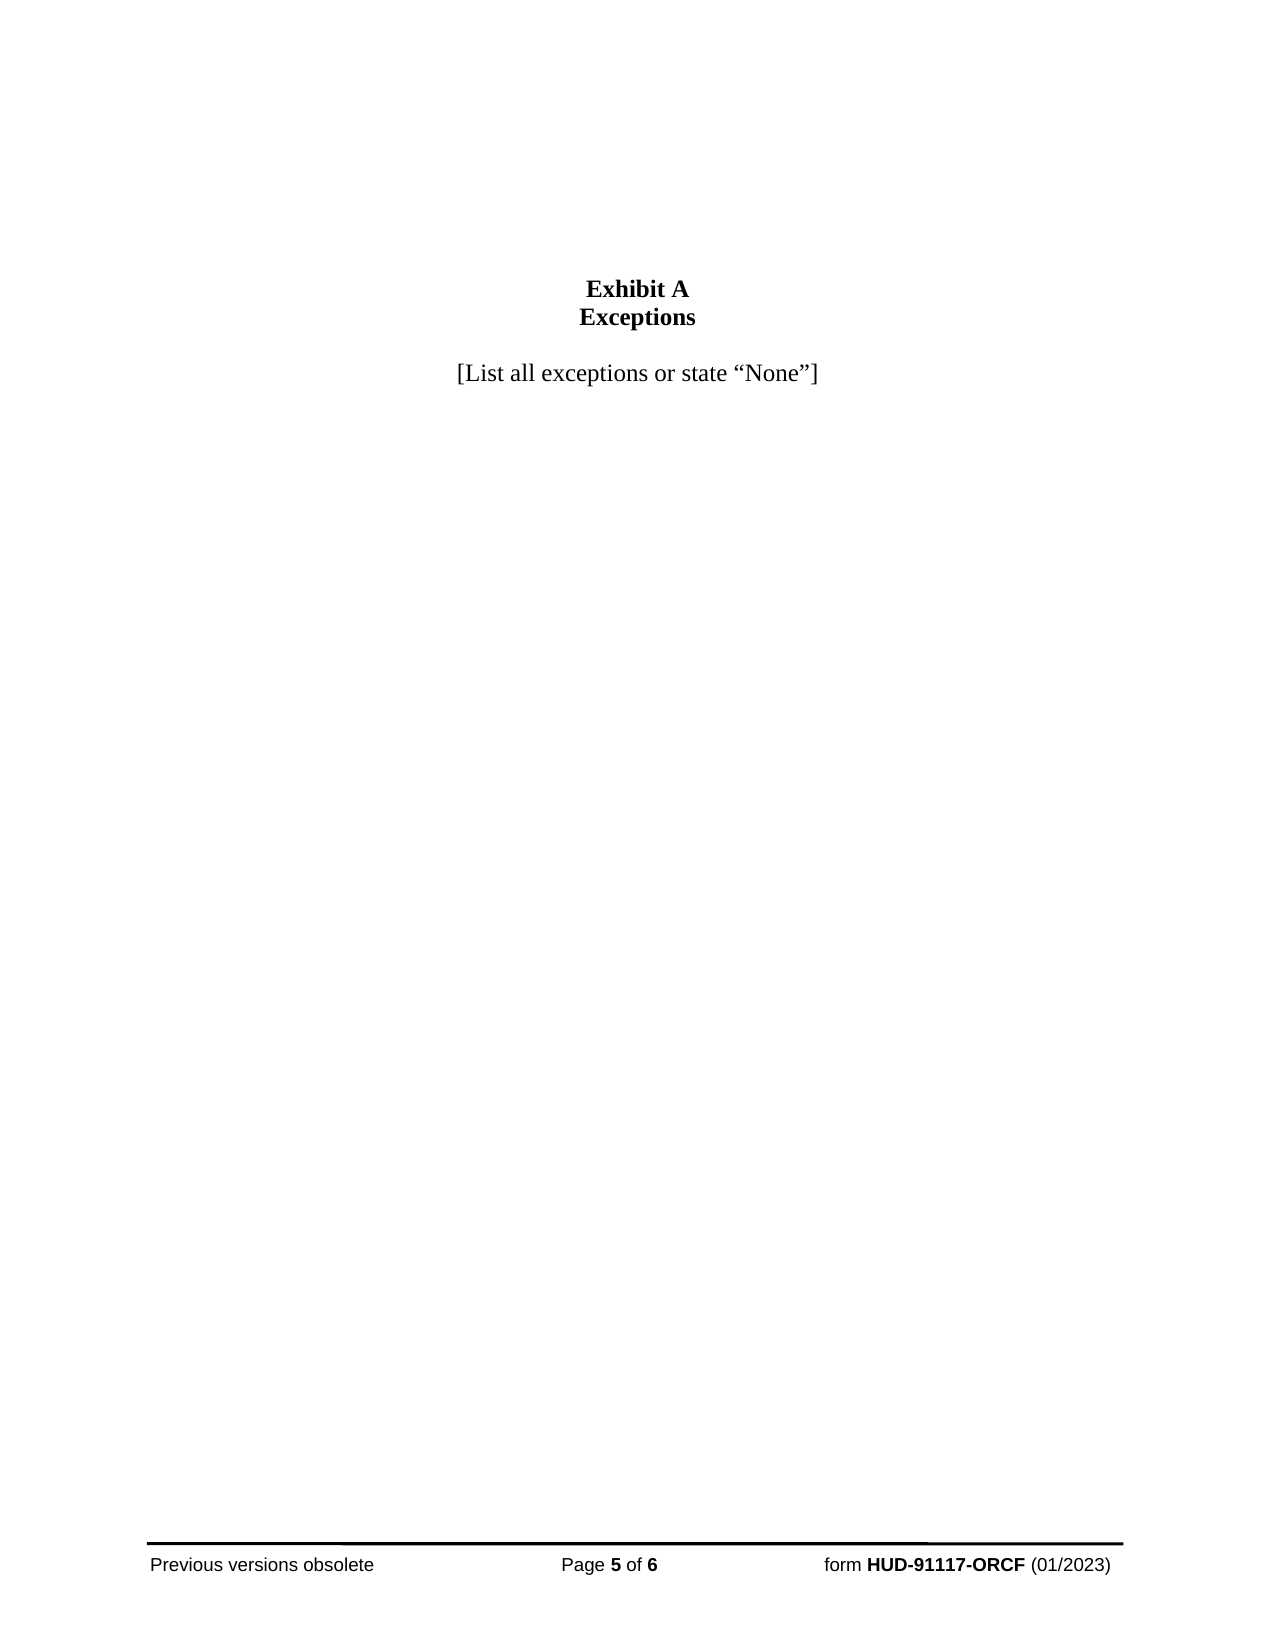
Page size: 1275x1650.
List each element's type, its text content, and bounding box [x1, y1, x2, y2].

text [List all exceptions or state “None”]Exhibit B [150, 359, 1125, 387]
text Exceptions [150, 303, 1125, 331]
subtitle Exhibit A [150, 276, 1125, 303]
